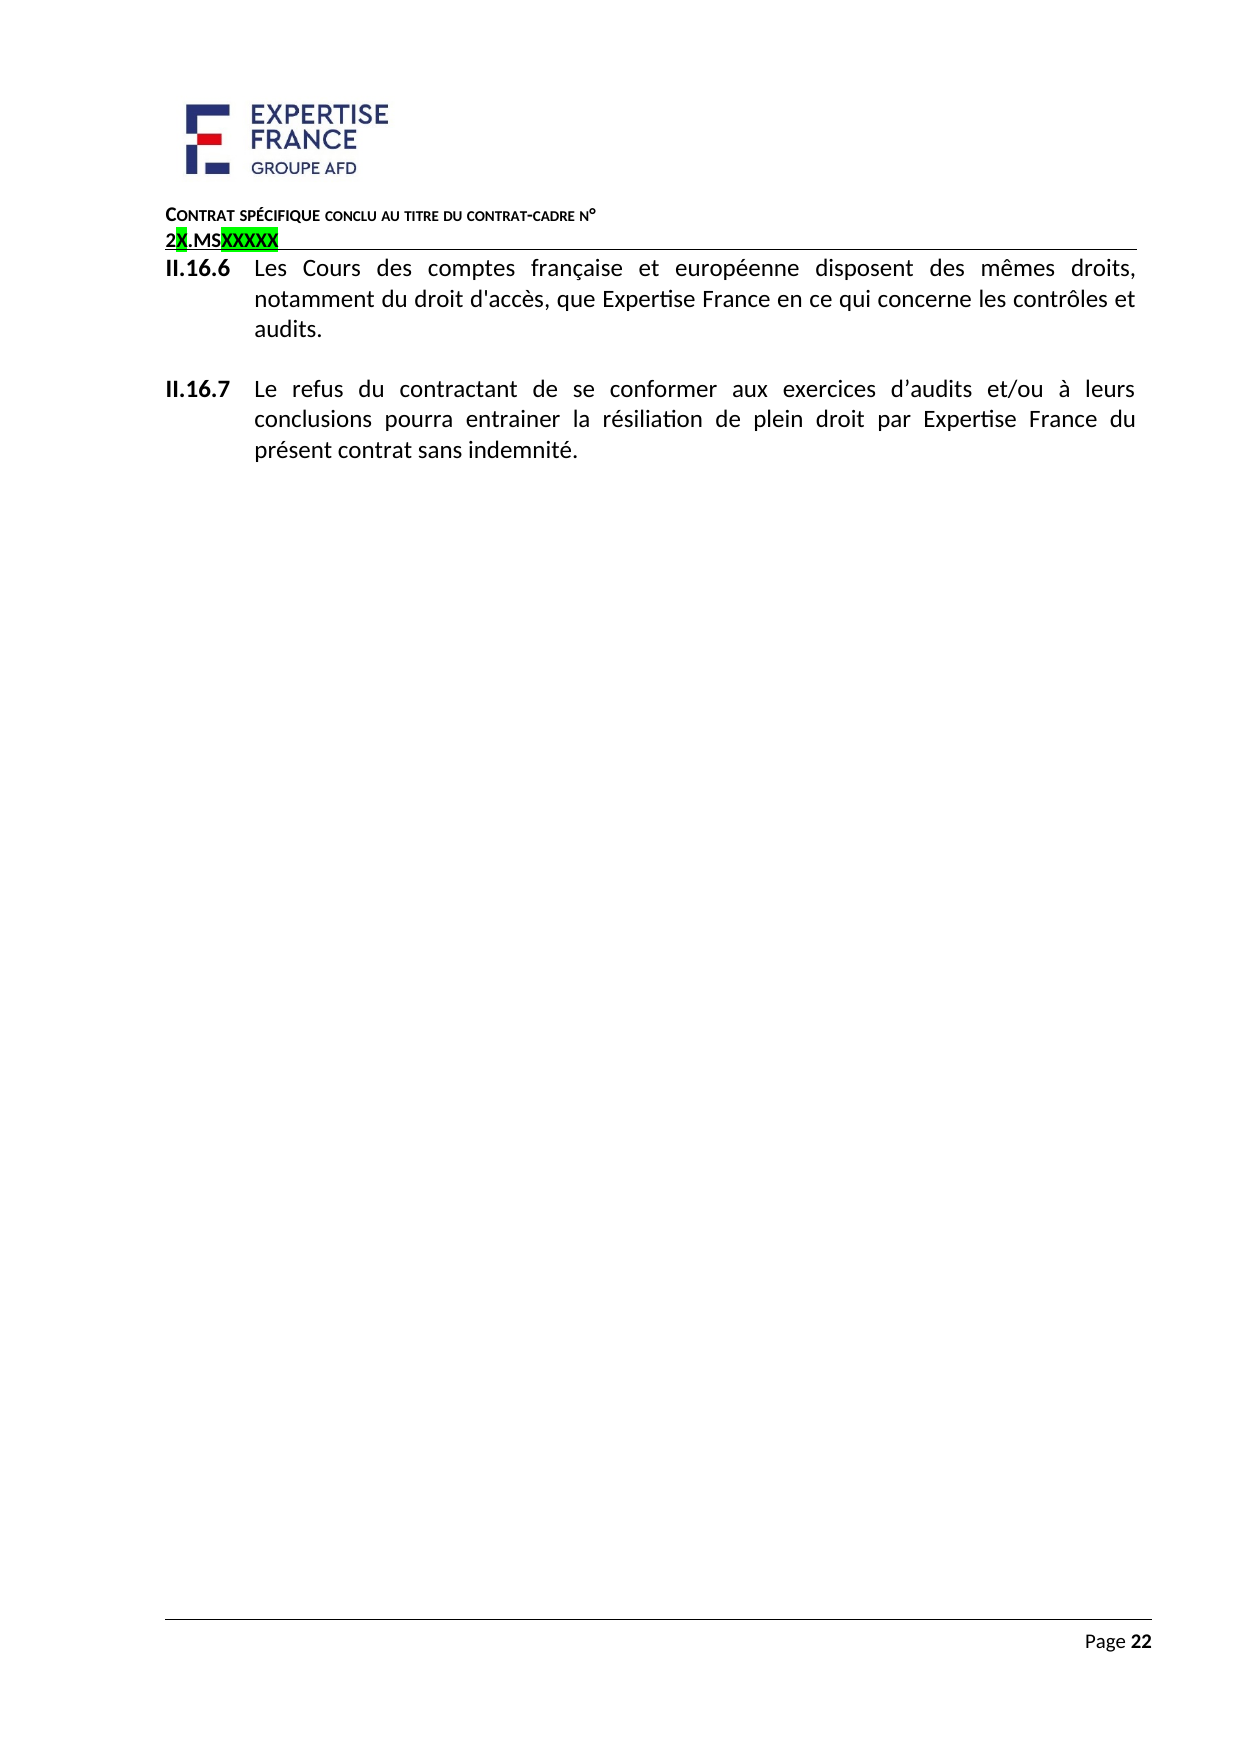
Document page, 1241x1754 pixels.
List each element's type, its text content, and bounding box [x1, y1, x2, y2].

text II.16.7 Le refus du contractant de se conformer aux exercices d’audits et/ou à leurs conclusions pourra entrainer la résiliation de plein droit par Expertise France du présent contrat sans indemnité. [165, 373, 1137, 465]
picture [165, 75, 412, 202]
text II.16.6 Les Cours des comptes française et européenne disposent des mêmes droits, notamment du droit d'accès, que Expertise France en ce qui concerne les contrôles et audits. [165, 252, 1137, 344]
